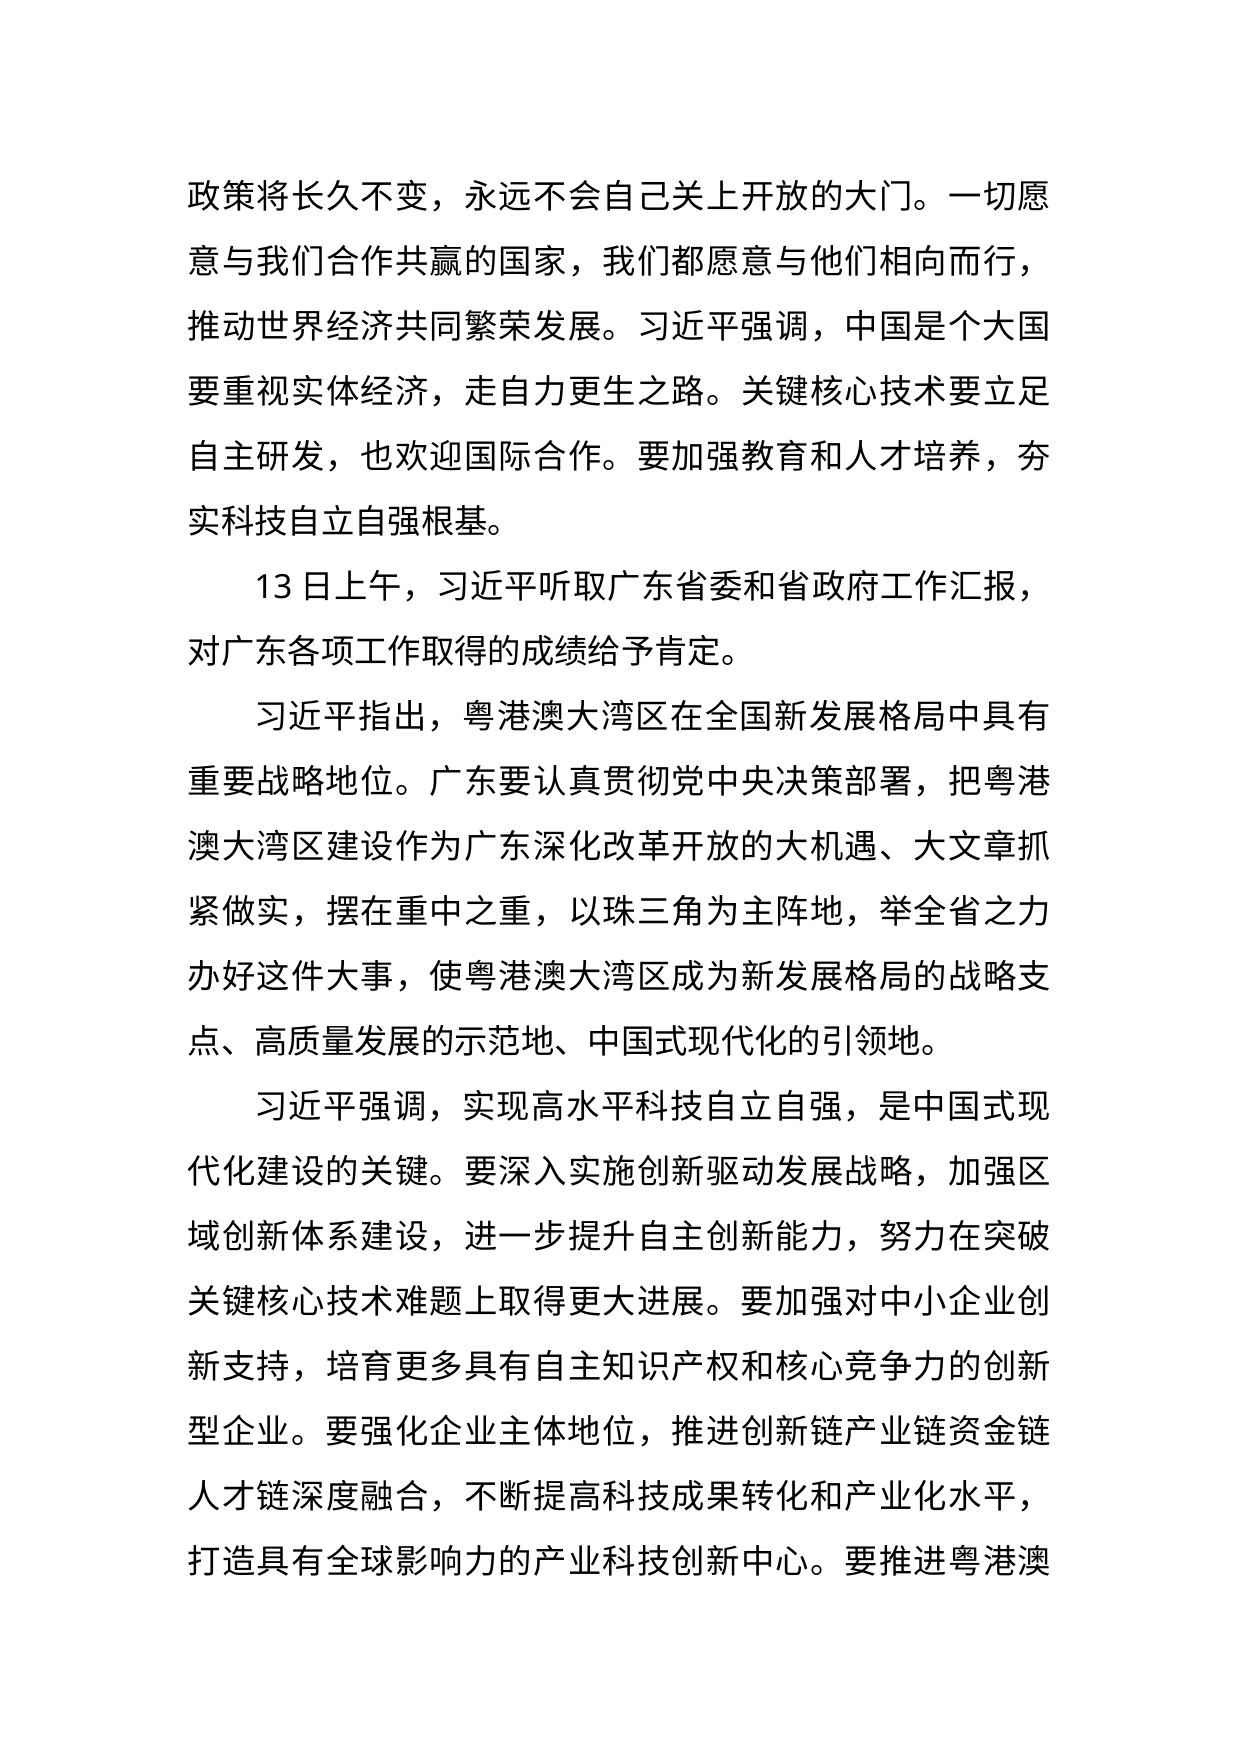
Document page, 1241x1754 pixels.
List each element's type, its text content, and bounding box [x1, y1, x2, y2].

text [187, 162, 1053, 552]
text 习近平指出，粤港澳大湾区在全国新发展格局中具有重要战略地位。广东要认真贯彻党中央决策部署，把粤港澳大湾区建设作为广东深化改革开放的大机遇、大文章抓紧做实，摆在重中之重，以珠三角为主阵地，举全省之力办好这件大事，使粤港澳大湾区成为新发展格局的战略支点、高质量发展的示范地、中国式现代化的引领地。 [187, 682, 1053, 1072]
text 13日上午，习近平听取广东省委和省政府工作汇报，对广东各项工作取得的成绩给予肯定。 [187, 552, 1053, 682]
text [187, 1072, 1053, 1592]
